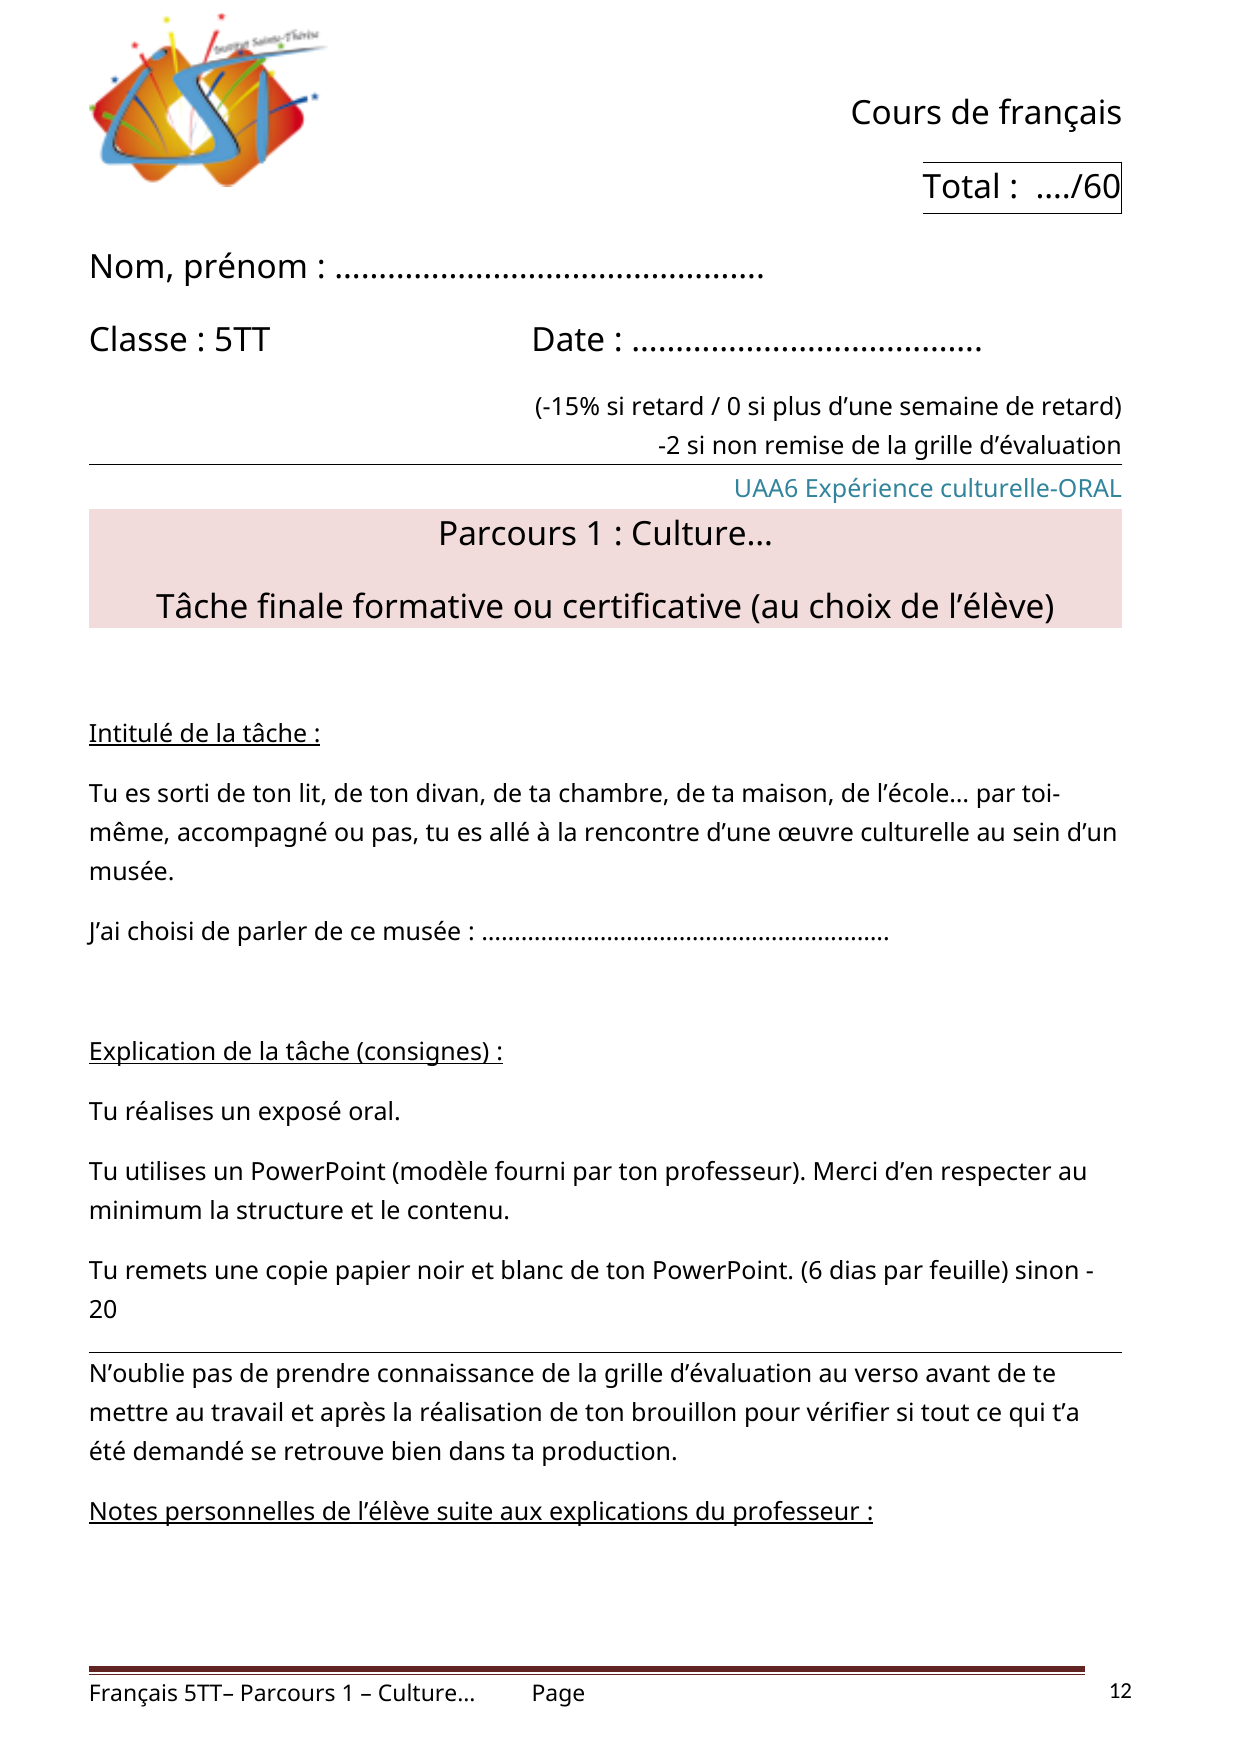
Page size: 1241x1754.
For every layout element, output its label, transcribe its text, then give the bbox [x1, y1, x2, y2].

text Nom, prénom : …………………………………………. [89, 243, 1122, 288]
text Tu remets une copie papier noir et blanc de ton PowerPoint. (6 dias par feuille) sinon -20 [89, 1253, 1122, 1326]
text UAA6 Expérience culturelle-ORAL [89, 470, 1122, 504]
text Tu es sorti de ton lit, de ton divan, de ta chambre, de ta maison, de l’école… par toi-même, accompagné ou pas, tu es allé à la rencontre d’une œuvre culturelle au sein d’un musée. [89, 776, 1122, 888]
text (-15% si retard / 0 si plus d’une semaine de retard) [89, 389, 1122, 423]
text Cours de français [329, 89, 1122, 134]
text Explication de la tâche (consignes) : [89, 1034, 1122, 1068]
text Classe : 5TT Date : …………………………………. [89, 316, 1122, 361]
text Total : …./60 [89, 162, 1121, 214]
picture [88, 13, 329, 187]
text Tu utilises un PowerPoint (modèle fourni par ton professeur). Merci d’en respecter au minimum la structure et le contenu. [89, 1154, 1122, 1227]
text Tu réalises un exposé oral. [89, 1094, 1122, 1128]
text J’ai choisi de parler de ce musée : …………………………………………………….. [89, 914, 1122, 948]
text Notes personnelles de l’élève suite aux explications du professeur : [89, 1494, 1122, 1528]
text Parcours 1 : Culture… [89, 509, 1122, 555]
text -2 si non remise de la grille d’évaluation [89, 428, 1122, 464]
text Intitulé de la tâche : [89, 716, 1122, 749]
text Tâche finale formative ou certificative (au choix de l’élève) [89, 582, 1122, 628]
text N’oublie pas de prendre connaissance de la grille d’évaluation au verso avant de te mettre au travail et après la réalisation de ton brouillon pour vérifier si tout ce qui t’a été demandé se retrouve bien dans ta production. [89, 1353, 1122, 1468]
